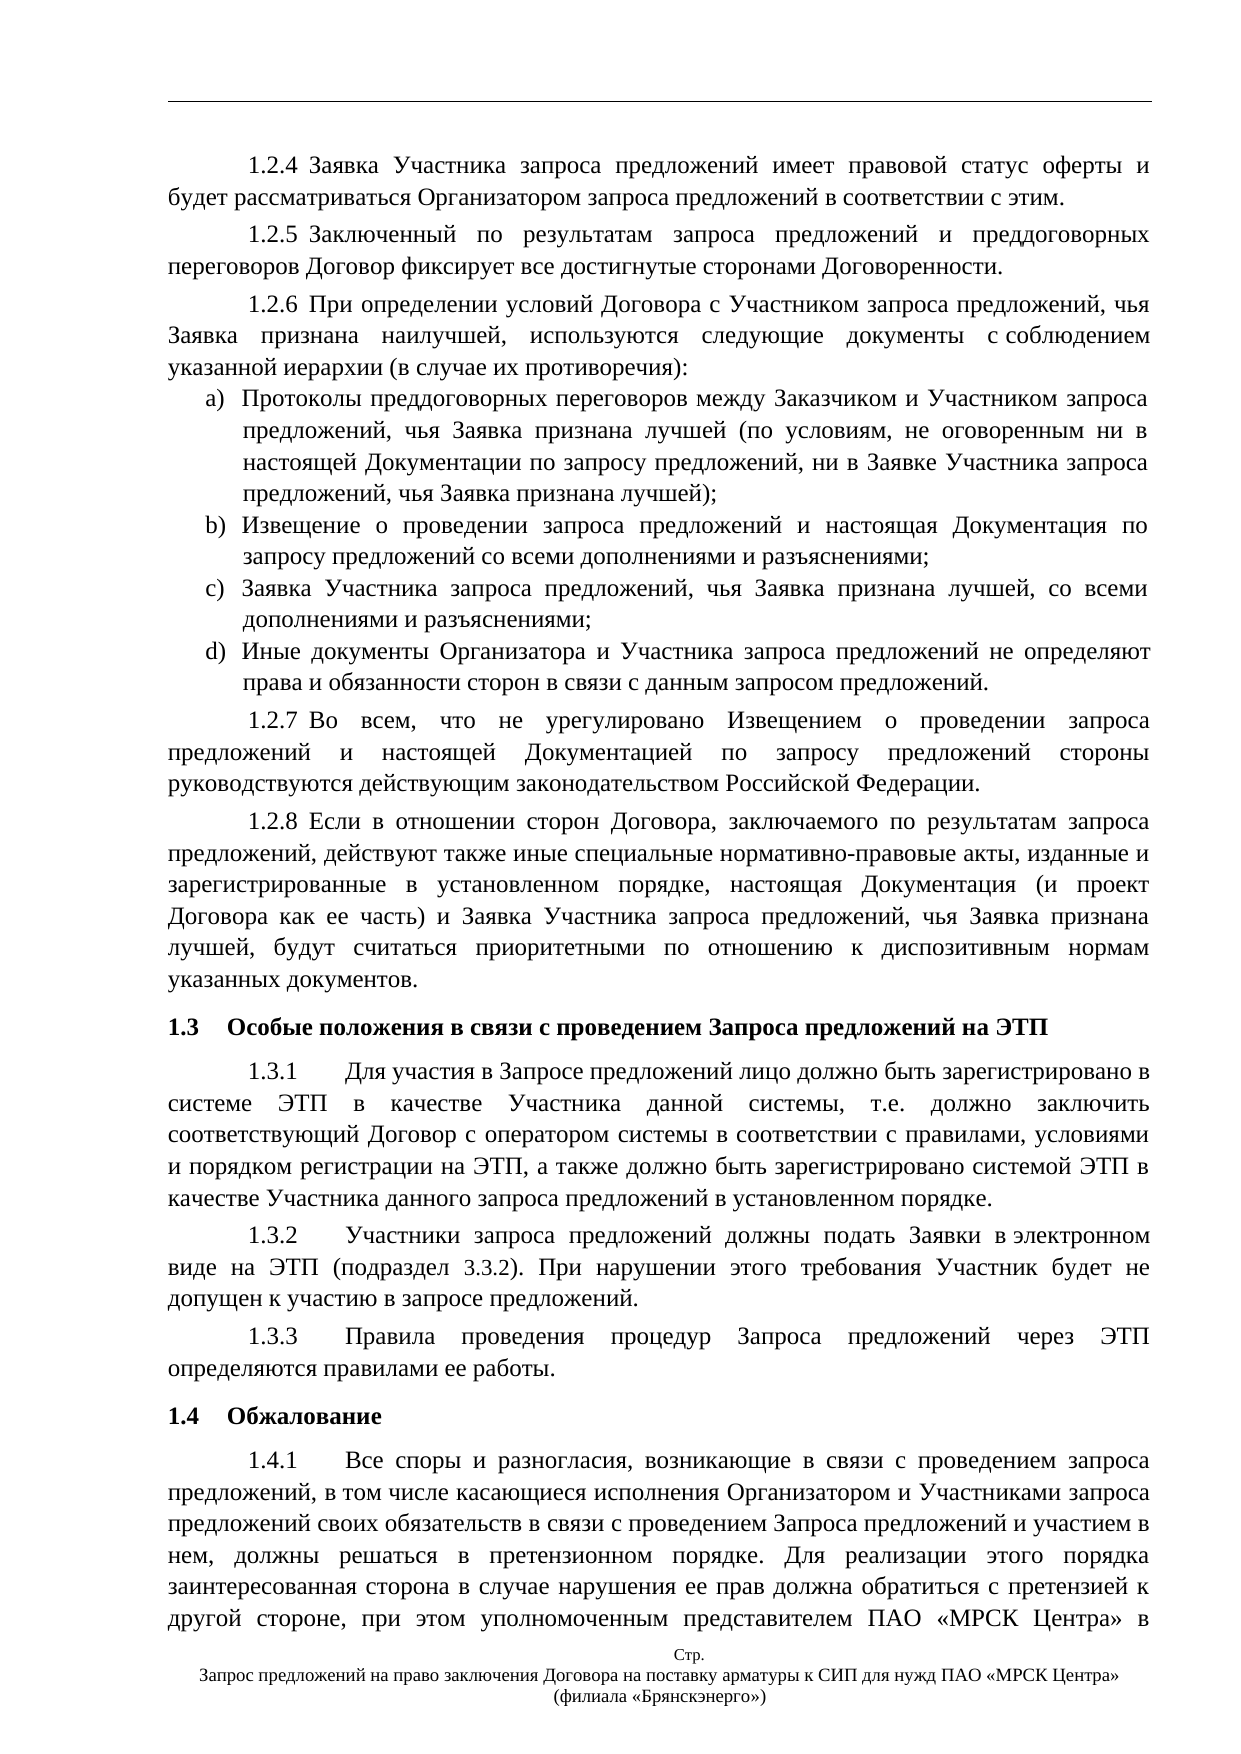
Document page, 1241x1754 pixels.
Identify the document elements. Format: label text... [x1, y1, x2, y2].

list Если в отношении сторон Договора, заключаемого по результатам запроса предложений, действуют также иные специальные нормативно-правовые акты, изданные и зарегистрированные в установленном порядке, настоящая Документация (и проект Договора как ее часть) и Заявка Участника запроса предложений, чья Заявка признана лучшей, будут считаться приоритетными по отношению к диспозитивным нормам указанных документов. [168, 806, 1150, 993]
list Иные документы Организатора и Участника запроса предложений не определяют права и обязанности сторон в связи с данным запросом предложений. [205, 636, 1152, 696]
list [168, 1445, 1150, 1632]
subtitle Особые положения в связи с проведением Запроса предложений на ЭТП [168, 1012, 1152, 1041]
list Для участия в Запросе предложений лицо должно быть зарегистрировано в системе ЭТП в качестве Участника данной системы, т.е. должно заключить соответствующий Договор с оператором системы в соответствии с правилами, условиями и порядком регистрации на ЭТП, а также должно быть зарегистрировано системой ЭТП в качестве Участника данного запроса предложений в установленном порядке. [168, 1056, 1150, 1211]
list Заявка Участника запроса предложений имеет правовой статус оферты и будет рассматриваться Организатором запроса предложений в соответствии с этим. [168, 150, 1150, 210]
list Во всем, что не урегулировано Извещением о проведении запроса предложений и настоящей Документацией по запросу предложений стороны руководствуются действующим законодательством Российской Федерации. [168, 705, 1150, 797]
list Заявка Участника запроса предложений, чья Заявка признана лучшей, со всеми дополнениями и разъяснениями; [205, 573, 1148, 633]
list При определении условий Договора с Участником запроса предложений, чья Заявка признана наилучшей, используются следующие документы с соблюдением указанной иерархии (в случае их противоречия): [168, 289, 1150, 381]
list Извещение о проведении запроса предложений и настоящая Документация по запросу предложений со всеми дополнениями и разъяснениями; [205, 510, 1148, 570]
list Протоколы преддоговорных переговоров между Заказчиком и Участником запроса предложений, чья Заявка признана лучшей (по условиям, не оговоренным ни в настоящей Документации по запросу предложений, ни в Заявке Участника запроса предложений, чья Заявка признана лучшей); [205, 383, 1149, 507]
list Правила проведения процедур Запроса предложений через ЭТП определяются правилами ее работы. [168, 1321, 1150, 1382]
subtitle Обжалование [168, 1401, 1152, 1430]
list Заключенный по результатам запроса предложений и преддоговорных переговоров Договор фиксирует все достигнутые сторонами Договоренности. [168, 219, 1150, 280]
list Участники запроса предложений должны подать Заявки в электронном виде на ЭТП (подраздел 3.3.2). При нарушении этого требования Участник будет не допущен к участию в запросе предложений. [168, 1220, 1150, 1312]
